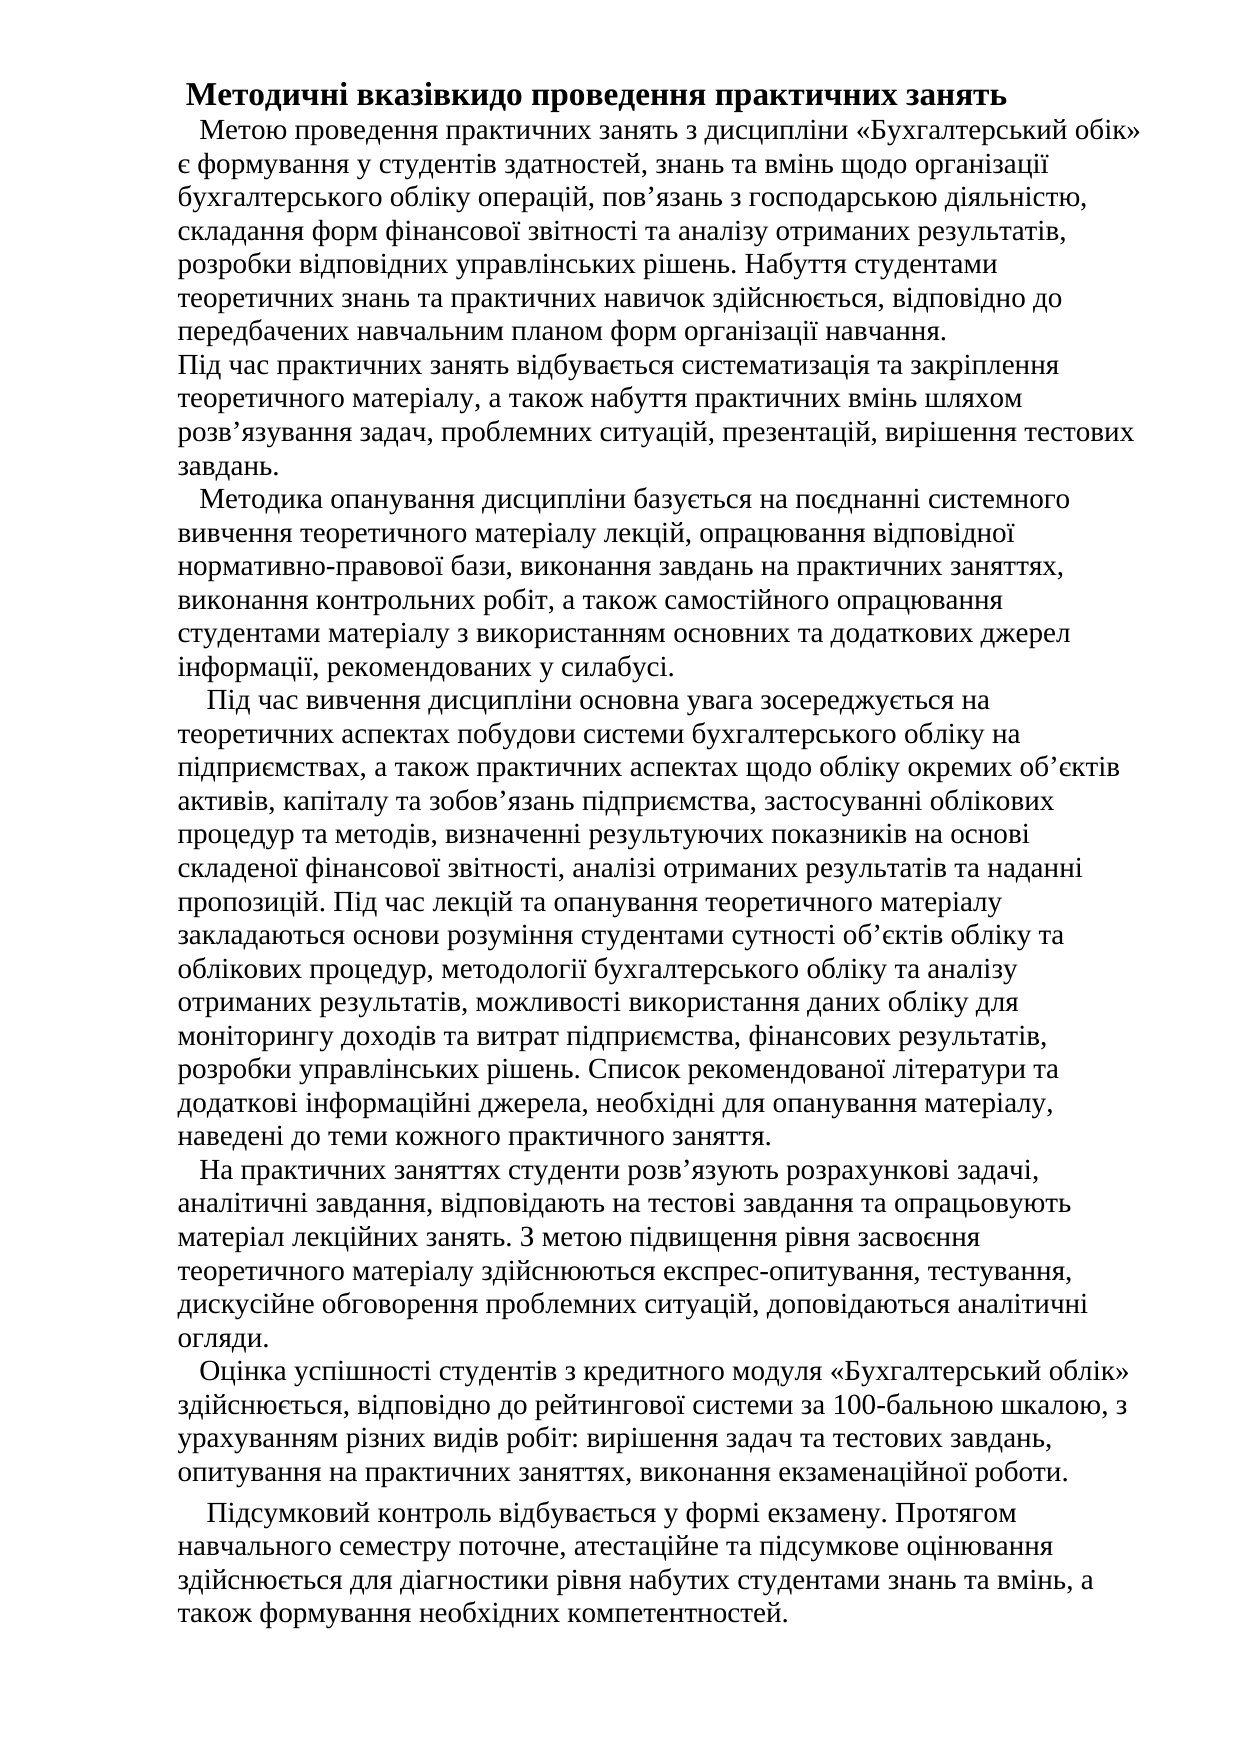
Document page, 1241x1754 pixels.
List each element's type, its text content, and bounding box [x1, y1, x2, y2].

text Методичні вказівкидо проведення практичних занять [177, 74, 1152, 112]
text На практичних заняттях студенти розв’язують розрахункові задачі, аналітичні завдання, відповідають на тестові завдання та опрацьовують матеріал лекційних занять. З метою підвищення рівня засвоєння теоретичного матеріалу здійснюються експрес-опитування, тестування, дискусійне обговорення проблемних ситуацій, доповідаються аналітичні огляди. [177, 1152, 1152, 1353]
text Методика опанування дисципліни базується на поєднанні системного вивчення теоретичного матеріалу лекцій, опрацювання відповідної нормативно-правової бази, виконання завдань на практичних заняттях, виконання контрольних робіт, а також самостійного опрацювання студентами матеріалу з використанням основних та додаткових джерел інформації, рекомендованих у силабусі. [177, 481, 1152, 682]
text Під час практичних занять відбувається систематизація та закріплення теоретичного матеріалу, а також набуття практичних вмінь шляхом розв’язування задач, проблемних ситуацій, презентацій, вирішення тестових завдань. [177, 347, 1152, 481]
text Під час вивчення дисципліни основна увага зосереджується на теоретичних аспектах побудови системи бухгалтерського обліку на підприємствах, а також практичних аспектах щодо обліку окремих об’єктів активів, капіталу та зобов’язань підприємства, застосуванні облікових процедур та методів, визначенні результуючих показників на основі складеної фінансової звітності, аналізі отриманих результатів та наданні пропозицій. Під час лекцій та опанування теоретичного матеріалу закладаються основи розуміння студентами сутності об’єктів обліку та облікових процедур, методології бухгалтерського обліку та аналізу отриманих результатів, можливості використання даних обліку для моніторингу доходів та витрат підприємства, фінансових результатів, розробки управлінських рішень. Список рекомендованої літератури та додаткові інформаційні джерела, необхідні для опанування матеріалу, наведені до теми кожного практичного заняття. [177, 682, 1152, 1152]
text Оцінка успішності студентів з кредитного модуля «Бухгалтерський облік» здійснюється, відповідно до рейтингової системи за 100-бальною шкалою, з урахуванням різних видів робіт: вирішення задач та тестових завдань, опитування на практичних заняттях, виконання екзаменаційної роботи. [177, 1353, 1152, 1487]
text Метою проведення практичних занять з дисципліни «Бухгалтерський обік» є формування у студентів здатностей, знань та вмінь щодо організації бухгалтерського обліку операцій, пов’язань з господарською діяльністю, складання форм фінансової звітності та аналізу отриманих результатів, розробки відповідних управлінських рішень. Набуття студентами теоретичних знань та практичних навичок здійснюється, відповідно до передбачених навчальним планом форм організації навчання. [177, 112, 1152, 347]
text Підсумковий контроль відбувається у формі екзамену. Протягом навчального семестру поточне, атестаційне та підсумкове оцінювання здійснюється для діагностики рівня набутих студентами знань та вмінь, а також формування необхідних компетентностей. [177, 1495, 1152, 1629]
